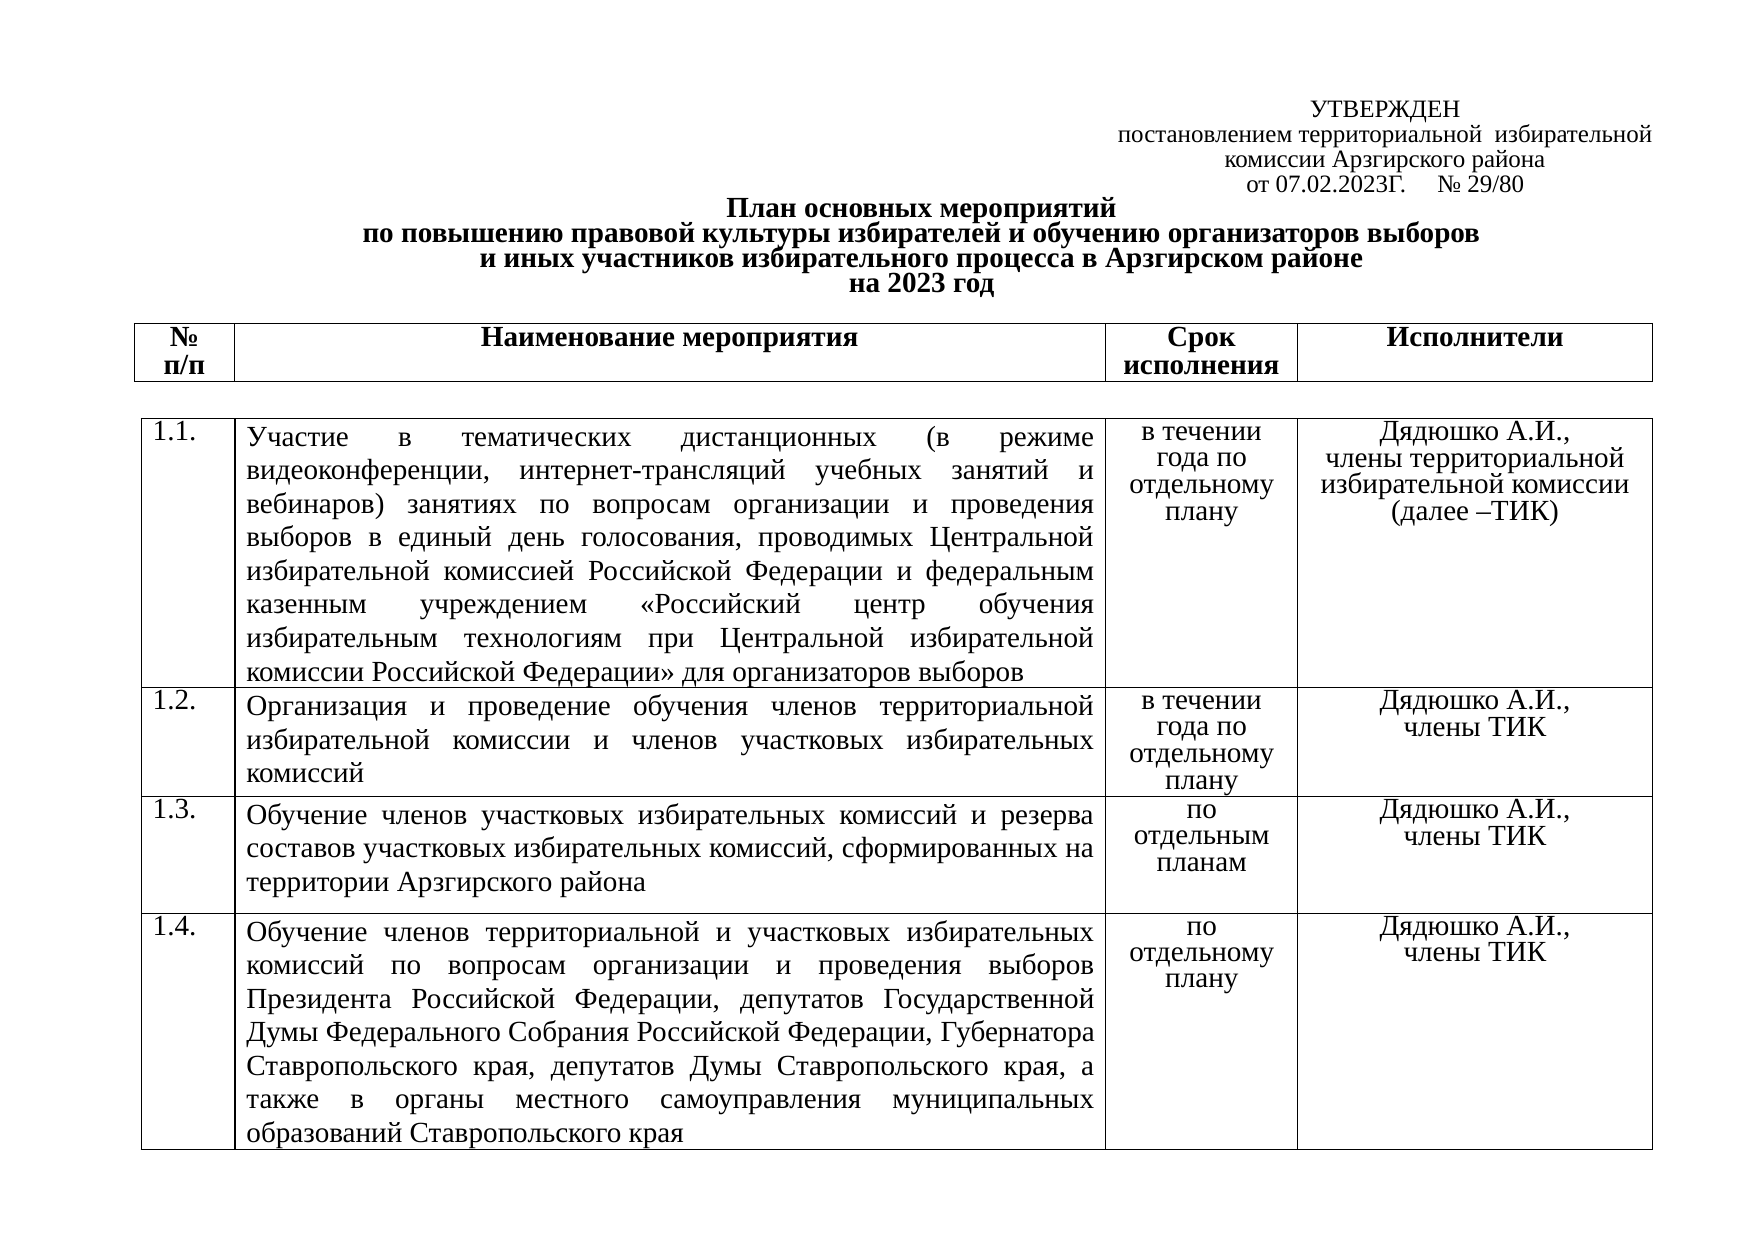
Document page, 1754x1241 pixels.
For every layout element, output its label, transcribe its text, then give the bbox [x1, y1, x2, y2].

table_cell Обучение членов территориальной и участковых избирательных комиссий по вопросам организации и проведения выборов Президента Российской Федерации, депутатов Государственной Думы Федерального Собрания Российской Федерации, Губернатора Ставропольского края, депутатов Думы Ставропольского края, а также в органы местного самоуправления муниципальных образований Ставропольского края [236, 914, 1105, 1148]
text по повышению правовой культуры избирателей и обучению организаторов выборов [148, 223, 1695, 248]
text от 07.02.2023г. № 29/80 [1075, 173, 1695, 198]
table_header в течении года по отдельному плану [1106, 419, 1297, 687]
table_header Участие в тематических дистанционных (в режиме видеоконференции, интернет-трансляций учебных занятий и вебинаров) занятиях по вопросам организации и проведения выборов в единый день голосования, проводимых Центральной избирательной комиссией Российской Федерации и федеральным казенным учреждением «Российский центр обучения избирательным технологиям при Центральной избирательной комиссии Российской Федерации» для организаторов выборов [236, 419, 1105, 687]
text План основных мероприятий [148, 198, 1695, 223]
table_cell по отдельному плану [1106, 914, 1297, 1148]
table_cell Обучение членов участковых избирательных комиссий и резерва составов участковых избирательных комиссий, сформированных на территории Арзгирского района [236, 797, 1105, 913]
table_cell [142, 688, 234, 796]
table_header Наименование мероприятия [235, 324, 1105, 381]
table_header № п/п [135, 324, 234, 381]
table_cell [142, 797, 234, 913]
table_header Срок исполнения [1106, 324, 1297, 381]
table_header Исполнители [1298, 324, 1652, 381]
text постановлением территориальной избирательной комиссии Арзгирского района [1075, 123, 1695, 173]
text и иных участников избирательного процесса в Арзгирском районе [148, 248, 1695, 273]
text УТВЕРЖДЕН [1075, 98, 1695, 123]
text на 2023 год [148, 273, 1695, 298]
table_cell [142, 914, 234, 1148]
table_cell Дядюшко А.И., члены ТИК [1298, 688, 1652, 796]
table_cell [1298, 914, 1652, 1148]
table_cell по отдельным планам [1106, 797, 1297, 913]
table_cell Дядюшко А.И., члены ТИК [1298, 797, 1652, 913]
table_header Дядюшко А.И., члены территориальной избирательной комиссии (далее –ТИК) [1298, 419, 1652, 687]
table_header [142, 419, 234, 687]
table_cell Организация и проведение обучения членов территориальной избирательной комиссии и членов участковых избирательных комиссий [236, 688, 1105, 796]
table_cell в течении года по отдельному плану [1106, 688, 1297, 796]
